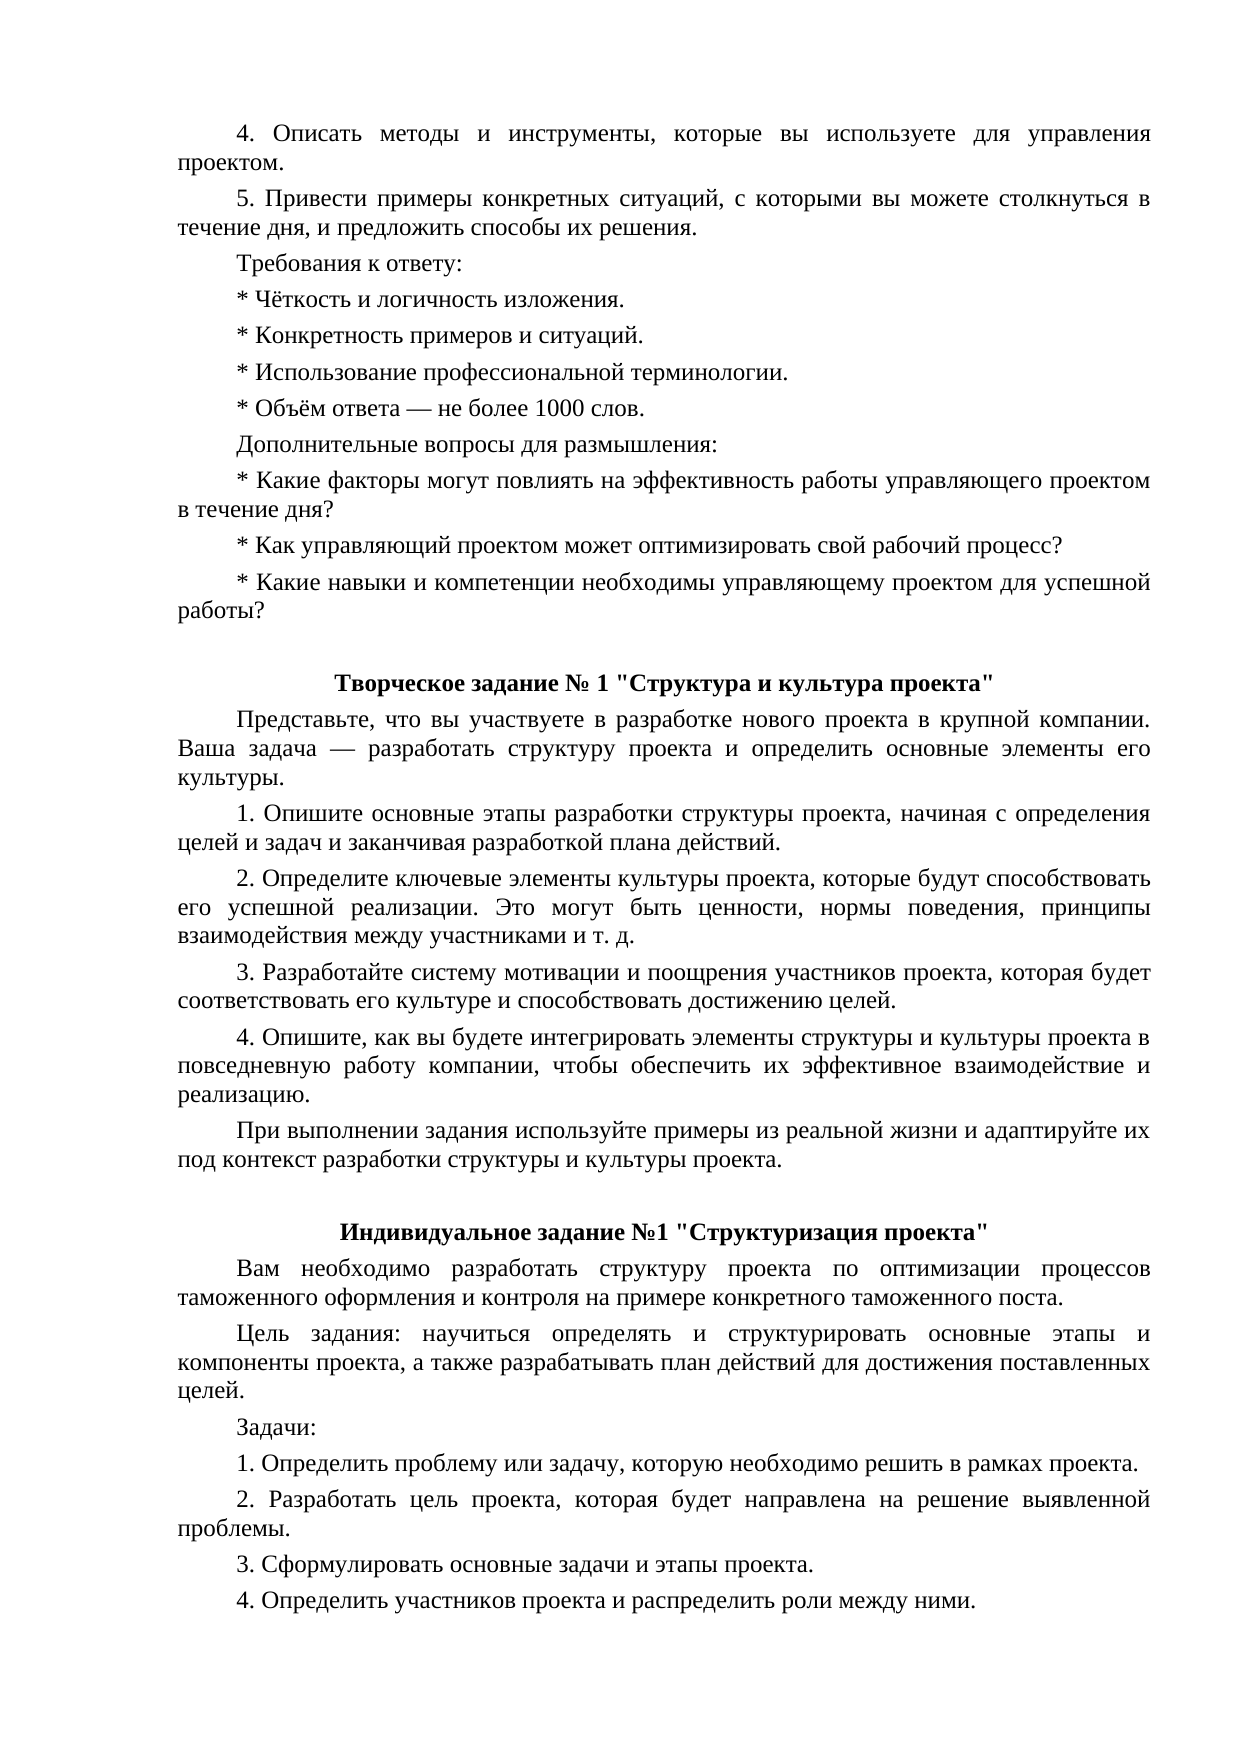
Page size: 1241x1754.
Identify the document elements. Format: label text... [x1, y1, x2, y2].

text 3. Сформулировать основные задачи и этапы проекта. [177, 1549, 1152, 1578]
text 1. Опишите основные этапы разработки структуры проекта, начиная с определения целей и задач и заканчивая разработкой плана действий. [177, 798, 1152, 856]
text 5. Привести примеры конкретных ситуаций, с которыми вы можете столкнуться в течение дня, и предложить способы их решения. [177, 183, 1152, 241]
text Индивидуальное задание №1 "Структуризация проекта" [177, 1217, 1152, 1246]
text Требования к ответу: [177, 248, 1152, 277]
text Задачи: [177, 1412, 1152, 1441]
text * Чёткость и логичность изложения. [177, 284, 1152, 313]
text * Какие факторы могут повлиять на эффективность работы управляющего проектом в течение дня? [177, 466, 1152, 523]
text 4. Описать методы и инструменты, которые вы используете для управления проектом. [177, 118, 1152, 176]
text Представьте, что вы участвуете в разработке нового проекта в крупной компании. Ваша задача — разработать структуру проекта и определить основные элементы его культуры. [177, 704, 1152, 791]
text Дополнительные вопросы для размышления: [177, 429, 1152, 458]
text * Конкретность примеров и ситуаций. [177, 321, 1152, 349]
text 4. Опишите, как вы будете интегрировать элементы структуры и культуры проекта в повседневную работу компании, чтобы обеспечить их эффективное взаимодействие и реализацию. [177, 1022, 1152, 1108]
text 2. Разработать цель проекта, которая будет направлена на решение выявленной проблемы. [177, 1484, 1152, 1542]
text 3. Разработайте систему мотивации и поощрения участников проекта, которая будет соответствовать его культуре и способствовать достижению целей. [177, 957, 1152, 1014]
text 4. Определить участников проекта и распределить роли между ними. [177, 1586, 1152, 1614]
text Творческое задание № 1 "Структура и культура проекта" [177, 668, 1152, 697]
text * Объём ответа — не более 1000 слов. [177, 393, 1152, 422]
text * Как управляющий проектом может оптимизировать свой рабочий процесс? [177, 531, 1152, 559]
text 2. Определите ключевые элементы культуры проекта, которые будут способствовать его успешной реализации. Это могут быть ценности, нормы поведения, принципы взаимодействия между участниками и т. д. [177, 863, 1152, 949]
text При выполнении задания используйте примеры из реальной жизни и адаптируйте их под контекст разработки структуры и культуры проекта. [177, 1116, 1152, 1173]
text * Использование профессиональной терминологии. [177, 357, 1152, 386]
text * Какие навыки и компетенции необходимы управляющему проектом для успешной работы? [177, 567, 1152, 624]
text 1. Определить проблему или задачу, которую необходимо решить в рамках проекта. [177, 1448, 1152, 1477]
text Цель задания: научиться определять и структурировать основные этапы и компоненты проекта, а также разрабатывать план действий для достижения поставленных целей. [177, 1318, 1152, 1404]
text Вам необходимо разработать структуру проекта по оптимизации процессов таможенного оформления и контроля на примере конкретного таможенного поста. [177, 1253, 1152, 1311]
